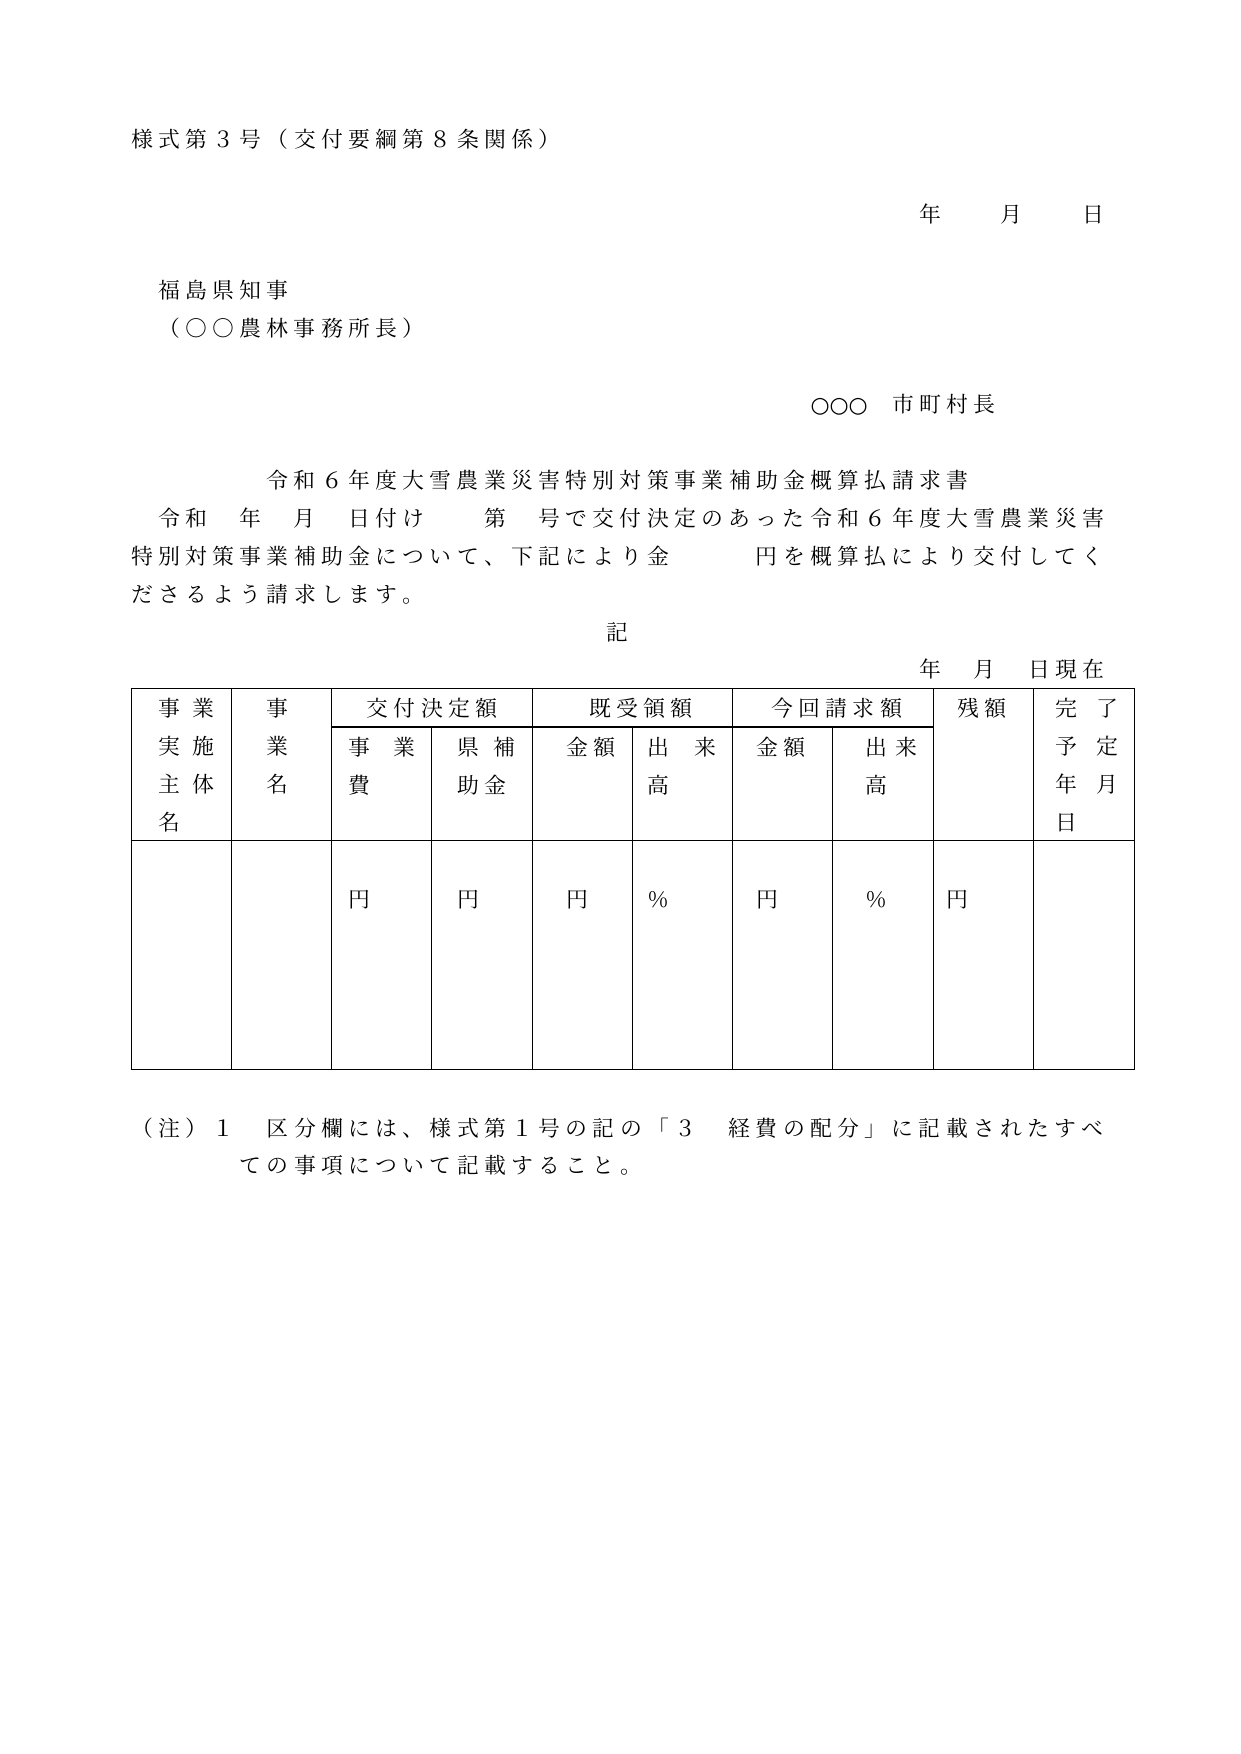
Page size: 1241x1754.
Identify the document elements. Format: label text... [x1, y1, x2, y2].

table_cell 事業費 [332, 728, 431, 840]
table_cell 円 [432, 841, 532, 1069]
table_cell ％ [633, 841, 732, 1069]
table_cell 円 [533, 841, 632, 1069]
table_header 完了予定年月日 [1034, 689, 1134, 840]
table_cell 円 [332, 841, 431, 1069]
table_cell [132, 841, 231, 1069]
table_cell 出来高 [633, 728, 732, 840]
table_header 事業名 [232, 689, 331, 840]
table_cell [232, 841, 331, 1069]
text 福島県知事 [131, 270, 1109, 308]
table_header 既受領額 [533, 689, 732, 726]
table_cell 金額 [533, 728, 632, 840]
text ○○○市町村長 [131, 384, 1109, 422]
text （○○農林事務所長） [131, 308, 1109, 346]
table_cell 金額 [733, 728, 832, 840]
table_header 今回請求額 [733, 689, 933, 726]
table_header 残額 [934, 689, 1033, 840]
table_cell [1034, 841, 1134, 1069]
text （注）１ 区分欄には、様式第１号の記の「３ 経費の配分」に記載されたすべての事項について記載すること。 [131, 1108, 1109, 1183]
table_cell 県補助金 [432, 728, 532, 840]
table_header 事業実施主体名 [132, 689, 231, 840]
table_cell 円 [733, 841, 832, 1069]
text 様式第３号（交付要綱第８条関係） [131, 119, 1109, 157]
text 年 月 日現在 [131, 649, 1109, 687]
text 令和 年 月 日付け 第 号で交付決定のあった令和６年度大雪農業災害特別対策事業補助金について、下記により金 円を概算払により交付してくださるよう請求します。 [131, 498, 1109, 612]
table_cell 出来高 [833, 728, 933, 840]
text 令和６年度大雪農業災害特別対策事業補助金概算払請求書 [131, 460, 1109, 498]
text 年 月 日 [131, 194, 1109, 232]
table_cell ％ [833, 841, 933, 1069]
text 記 [131, 612, 1109, 649]
table_header 交付決定額 [332, 689, 532, 726]
table_cell 円 [934, 841, 1033, 1069]
